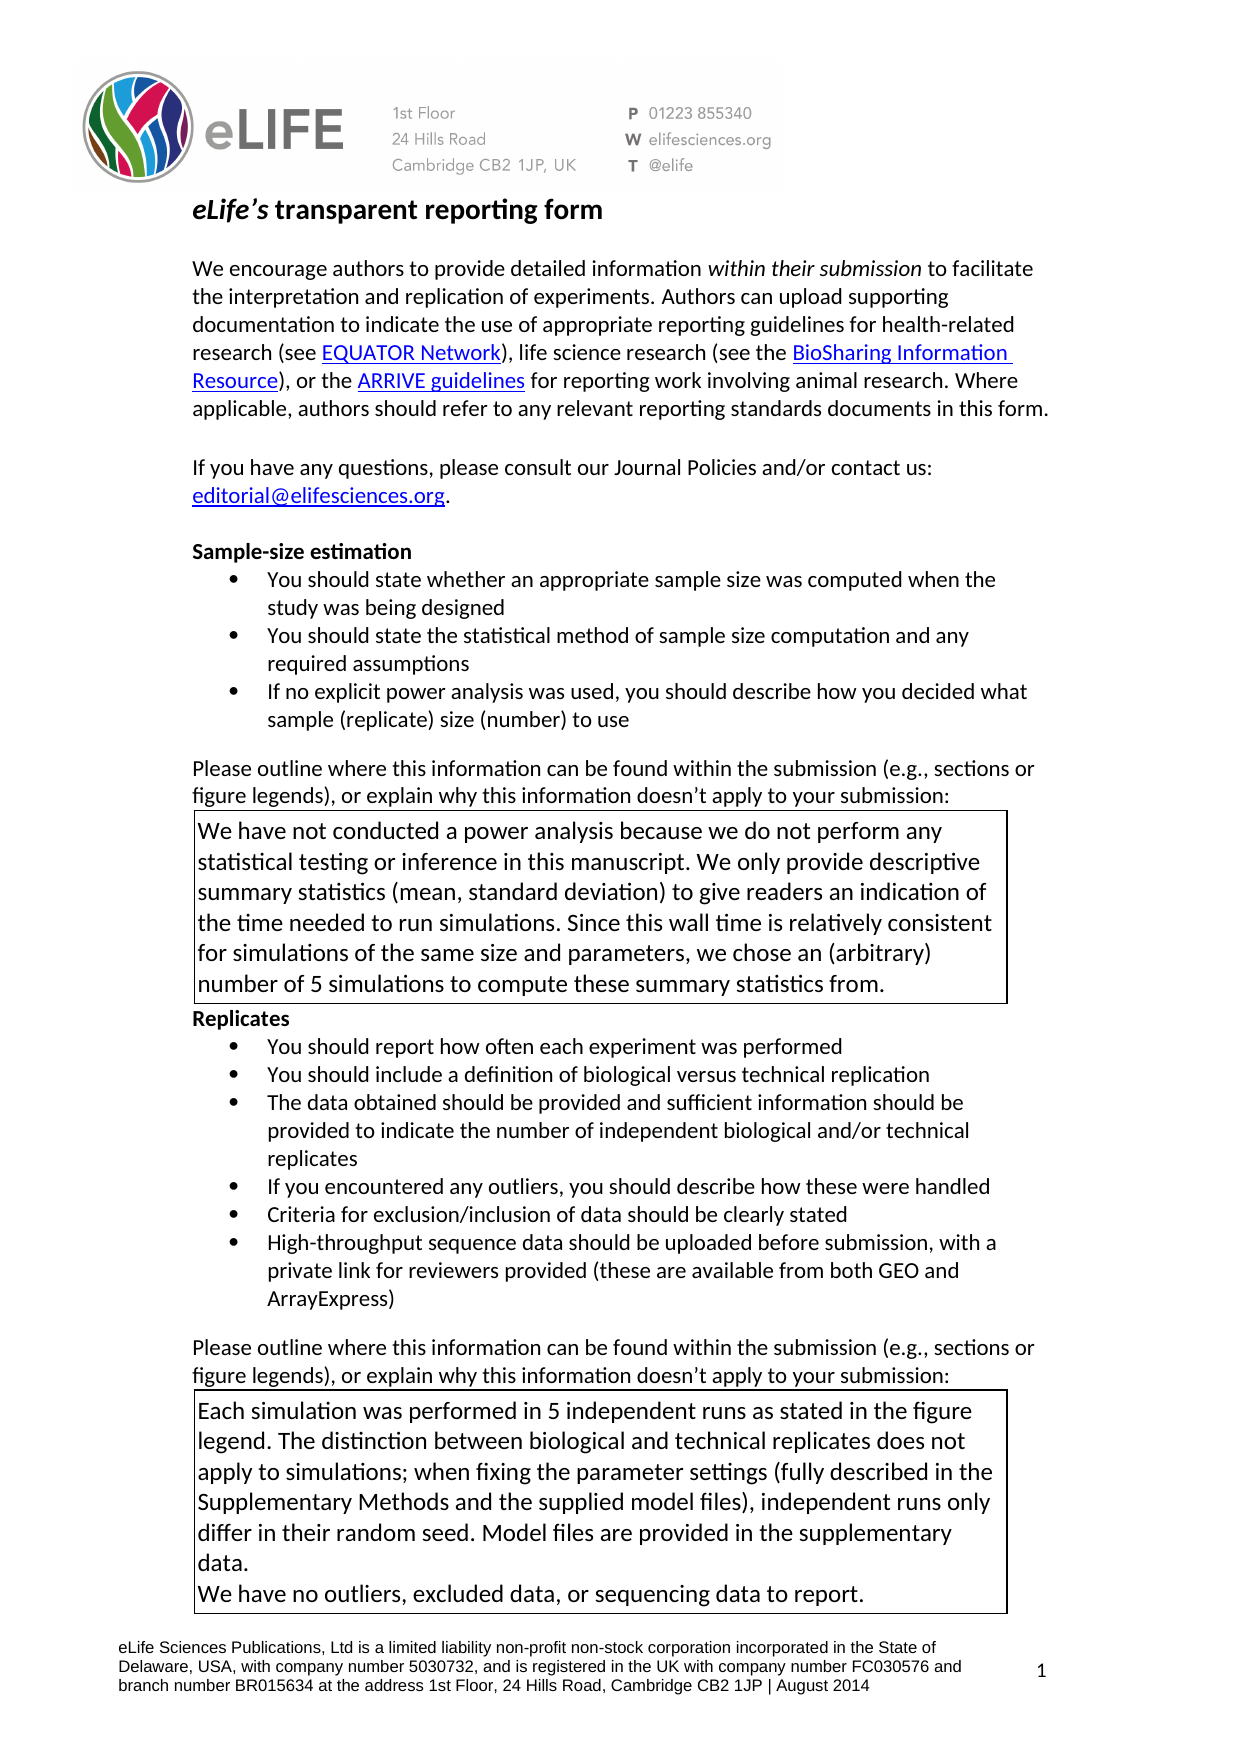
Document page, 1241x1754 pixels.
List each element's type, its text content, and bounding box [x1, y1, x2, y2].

list If no explicit power analysis was used, you should describe how you decided what sample (replicate) size (number) to use [229, 677, 1053, 733]
list You should state the statistical method of sample size computation and any required assumptions [229, 621, 1053, 677]
list If you encountered any outliers, you should describe how these were handled [229, 1172, 1053, 1201]
text We have no outliers, excluded data, or sequencing data to report. [195, 1578, 1006, 1611]
text Each simulation was performed in 5 independent runs as stated in the figure legend. The distinction between biological and technical replicates does not apply to simulations; when fixing the parameter settings (fully described in the Supplementary Methods and the supplied model files), independent runs only differ in their random seed. Model files are provided in the supplementary data. [195, 1393, 1006, 1578]
list You should state whether an appropriate sample size was computed when the study was being designed [229, 565, 1053, 621]
list You should include a definition of biological versus technical replication [229, 1060, 1053, 1088]
text If you have any questions, please consult our Journal Policies and/or contact us: editorial@elifesciences.org. [192, 453, 1053, 509]
text We encourage authors to provide detailed information within their submission to facilitate the interpretation and replication of experiments. Authors can upload supporting documentation to indicate the use of appropriate reporting guidelines for health-related research (see EQUATOR Network), life science research (see the BioSharing Information Resource), or the ARRIVE guidelines for reporting work involving animal research. Where applicable, authors should refer to any relevant reporting standards documents in this form. [192, 254, 1053, 423]
list Criteria for exclusion/inclusion of data should be clearly stated [229, 1201, 1053, 1228]
list You should report how often each experiment was performed [229, 1032, 1053, 1060]
text Replicates [192, 838, 1053, 1032]
picture [73, 59, 784, 191]
text We have not conducted a power analysis because we do not perform any statistical testing or inference in this manuscript. We only provide descriptive summary statistics (mean, standard deviation) to give readers an indication of the time needed to run simulations. Since this wall time is relatively consistent for simulations of the same size and parameters, we chose an (arbitrary) number of 5 simulations to compute these summary statistics from. [195, 813, 1006, 1001]
text Sample-size estimation [192, 537, 1053, 565]
list The data obtained should be provided and sufficient information should be provided to indicate the number of independent biological and/or technical replicates [229, 1088, 1053, 1172]
text eLife’s transparent reporting form [192, 191, 1053, 226]
list High-throughput sequence data should be uploaded before submission, with a private link for reviewers provided (these are available from both GEO and ArrayExpress) [229, 1228, 1053, 1313]
